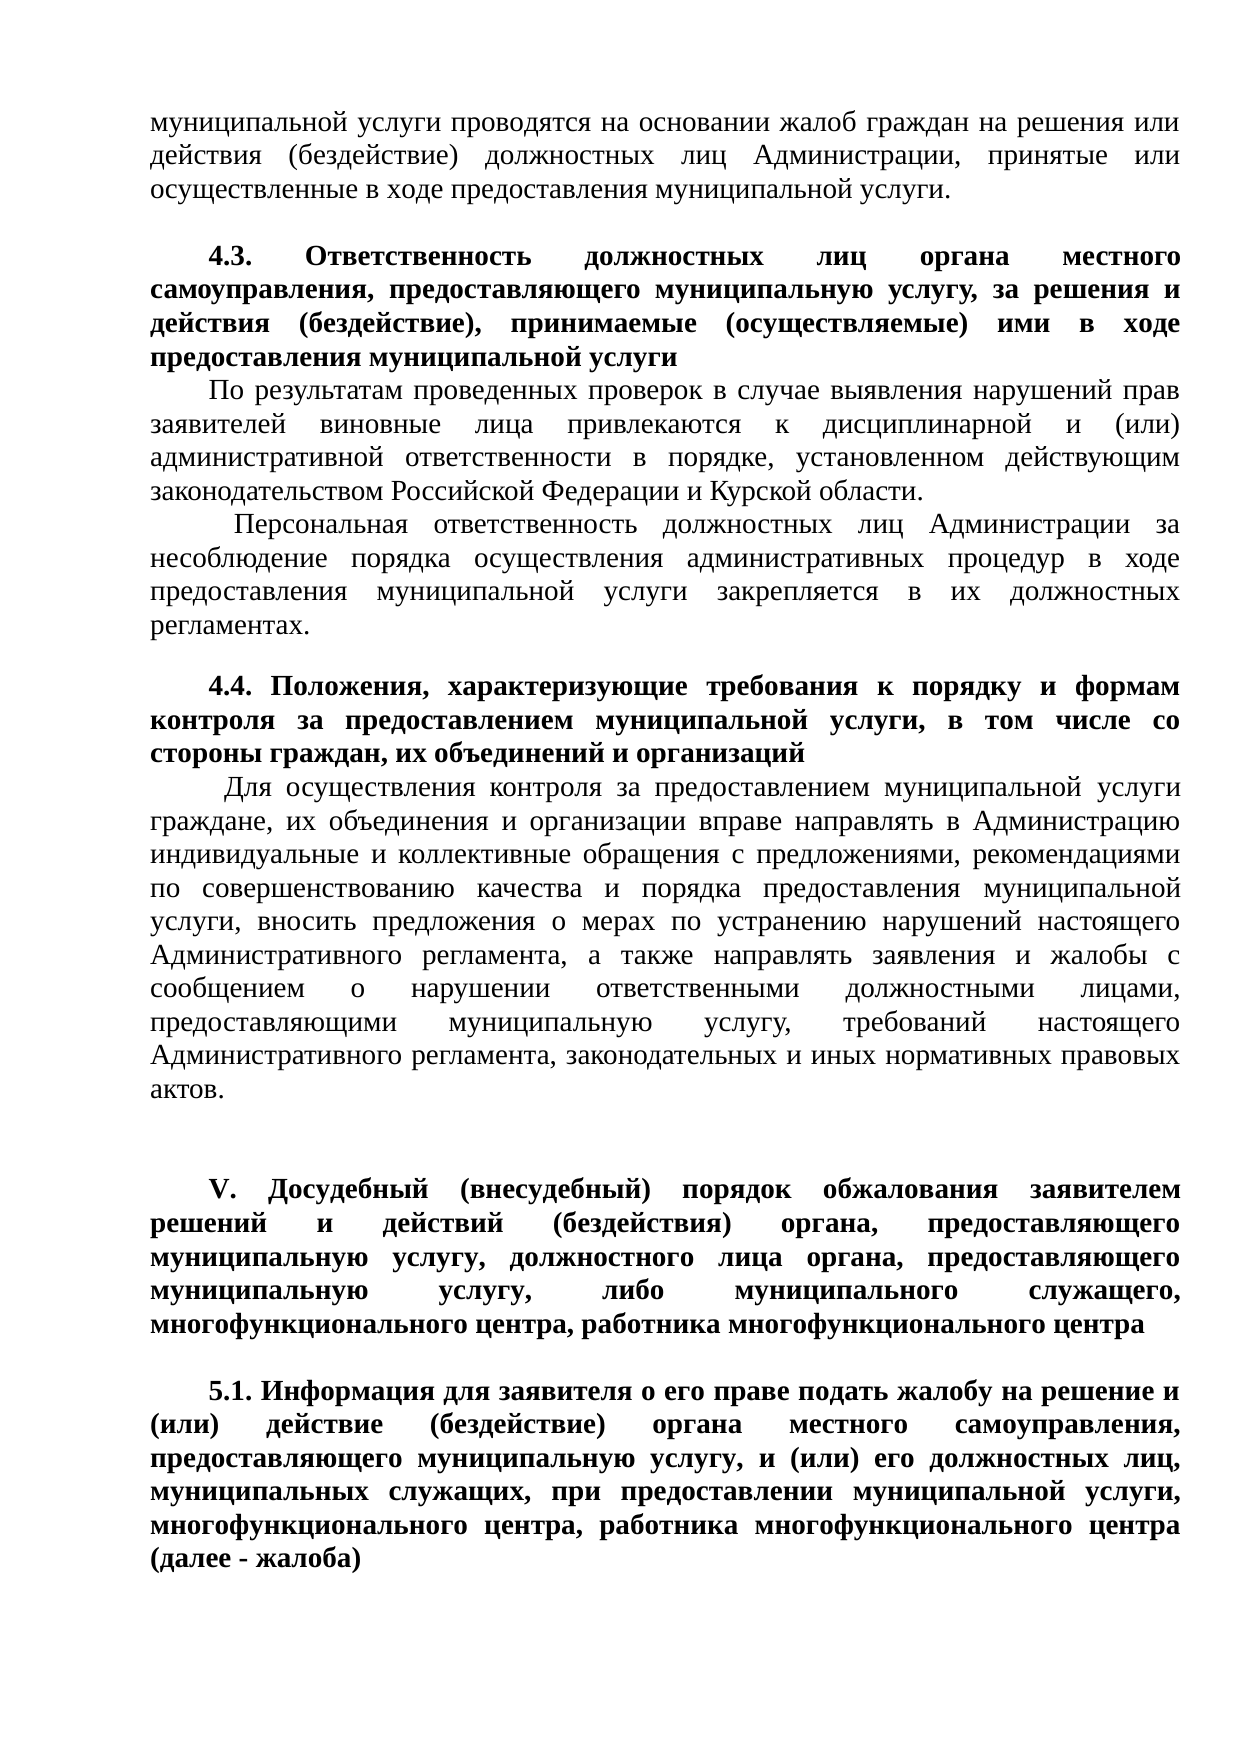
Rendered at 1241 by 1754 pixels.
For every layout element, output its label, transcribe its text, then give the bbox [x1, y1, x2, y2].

text По результатам проведенных проверок в случае выявления нарушений прав заявителей виновные лица привлекаются к дисциплинарной и (или) административной ответственности в порядке, установленном действующим законодательством Российской Федерации и Курской области. [150, 372, 1181, 506]
text 4.3. Ответственность должностных лиц органа местного самоуправления, предоставляющего муниципальную услугу, за решения и действия (бездействие), принимаемые (осуществляемые) ими в ходе предоставления муниципальной услуги [150, 238, 1181, 372]
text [150, 104, 1181, 204]
text Персональная ответственность должностных лиц Администрации за несоблюдение порядка осуществления административных процедур в ходе предоставления муниципальной услуги закрепляется в их должностных регламентах. [150, 506, 1181, 641]
text 4.4. Положения, характеризующие требования к порядку и формам контроля за предоставлением муниципальной услуги, в том числе со стороны граждан, их объединений и организаций [150, 668, 1181, 769]
text V. Досудебный (внесудебный) порядок обжалования заявителем решений и действий (бездействия) органа, предоставляющего муниципальную услугу, должностного лица органа, предоставляющего муниципальную услугу, либо муниципального служащего, многофункционального центра, работника многофункционального центра [150, 1172, 1181, 1339]
text 5.1. Информация для заявителя о его праве подать жалобу на решение и (или) действие (бездействие) органа местного самоуправления, предоставляющего муниципальную услугу, и (или) его должностных лиц, муниципальных служащих, при предоставлении муниципальной услуги, многофункционального центра, работника многофункционального центра (далее - жалоба) [150, 1373, 1181, 1574]
text Для осуществления контроля за предоставлением муниципальной услуги граждане, их объединения и организации вправе направлять в Администрацию индивидуальные и коллективные обращения с предложениями, рекомендациями по совершенствованию качества и порядка предоставления муниципальной услуги, вносить предложения о мерах по устранению нарушений настоящего Административного регламента, а также направлять заявления и жалобы с сообщением о нарушении ответственными должностными лицами, предоставляющими муниципальную услугу, требований настоящего Административного регламента, законодательных и иных нормативных правовых актов. [150, 769, 1181, 1104]
